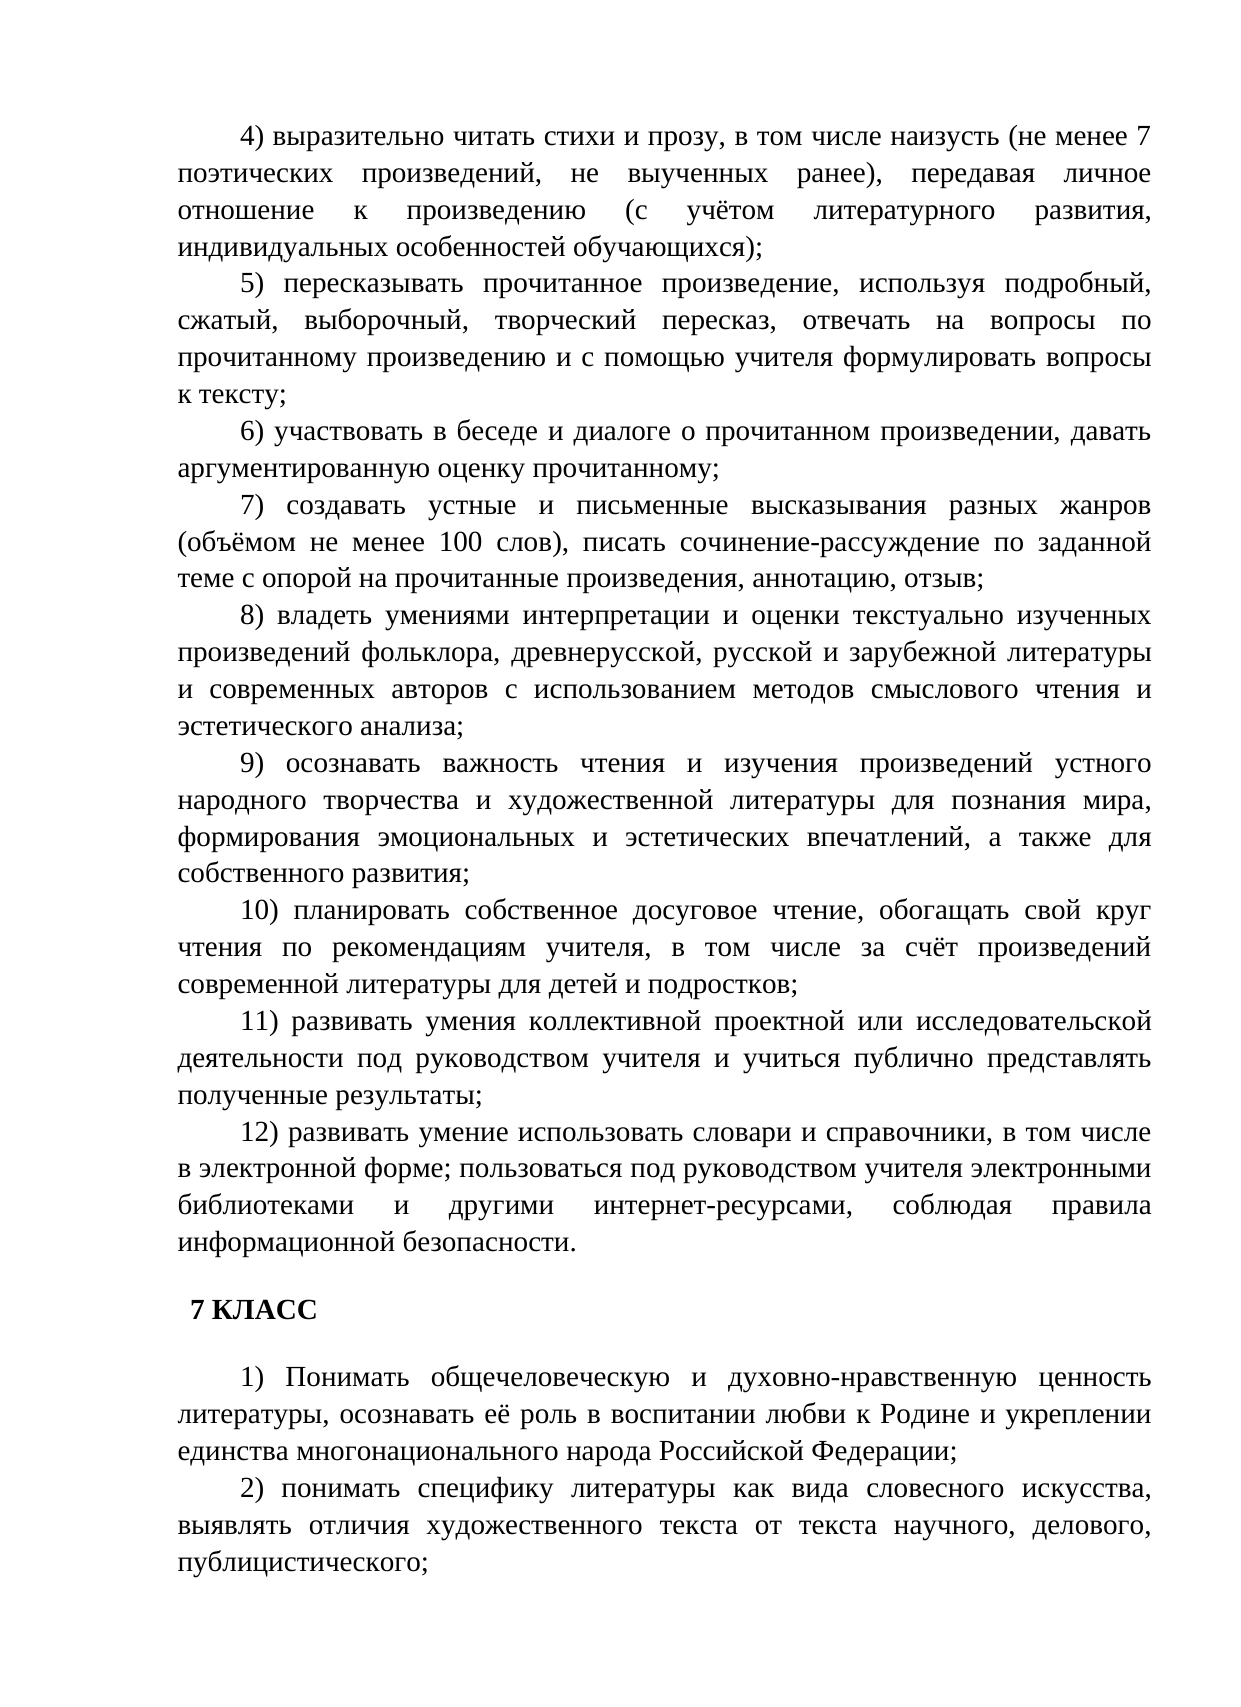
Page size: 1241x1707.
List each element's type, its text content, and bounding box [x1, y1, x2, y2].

text 7 КЛАСС [190, 1292, 1152, 1326]
text 7) создавать устные и письменные высказывания разных жанров (объёмом не менее 100 слов), писать сочинение-рассуждение по заданной теме с опорой на прочитанные произведения, аннотацию, отзыв; [177, 487, 1152, 594]
text 6) участвовать в беседе и диалоге о прочитанном произведении, давать аргументированную оценку прочитанному; [177, 413, 1152, 483]
text 8) владеть умениями интерпретации и оценки текстуально изученных произведений фольклора, древнерусской, русской и зарубежной литературы и современных авторов с использованием методов смыслового чтения и эстетического анализа; [177, 597, 1152, 742]
text 5) пересказывать прочитанное произведение, используя подробный, сжатый, выборочный, творческий пересказ, отвечать на вопросы по прочитанному произведению и с помощью учителя формулировать вопросы к тексту; [177, 266, 1152, 410]
text 12) развивать умение использовать словари и справочники, в том числе в электронной форме; пользоваться под руководством учителя электронными библиотеками и другими интернет-ресурсами, соблюдая правила информационной безопасности. [177, 1114, 1152, 1258]
text 2) понимать специфику литературы как вида словесного искусства, выявлять отличия художественного текста от текста научного, делового, публицистического; [177, 1470, 1152, 1577]
text 11) развивать умения коллективной проектной или исследовательской деятельности под руководством учителя и учиться публично представлять полученные результаты; [177, 1003, 1152, 1110]
text 4) выразительно читать стихи и прозу, в том числе наизусть (не менее 7 поэтических произведений, не выученных ранее), передавая личное отношение к произведению (с учётом литературного развития, индивидуальных особенностей обучающихся); [177, 118, 1152, 262]
text 9) осознавать важность чтения и изучения произведений устного народного творчества и художественной литературы для познания мира, формирования эмоциональных и эстетических впечатлений, а также для собственного развития; [177, 745, 1152, 889]
text 10) планировать собственное досуговое чтение, обогащать свой круг чтения по рекомендациям учителя, в том числе за счёт произведений современной литературы для детей и подростков; [177, 892, 1152, 1000]
text 1) Понимать общечеловеческую и духовно-нравственную ценность литературы, осознавать её роль в воспитании любви к Родине и укреплении единства многонационального народа Российской Федерации; [177, 1359, 1152, 1467]
